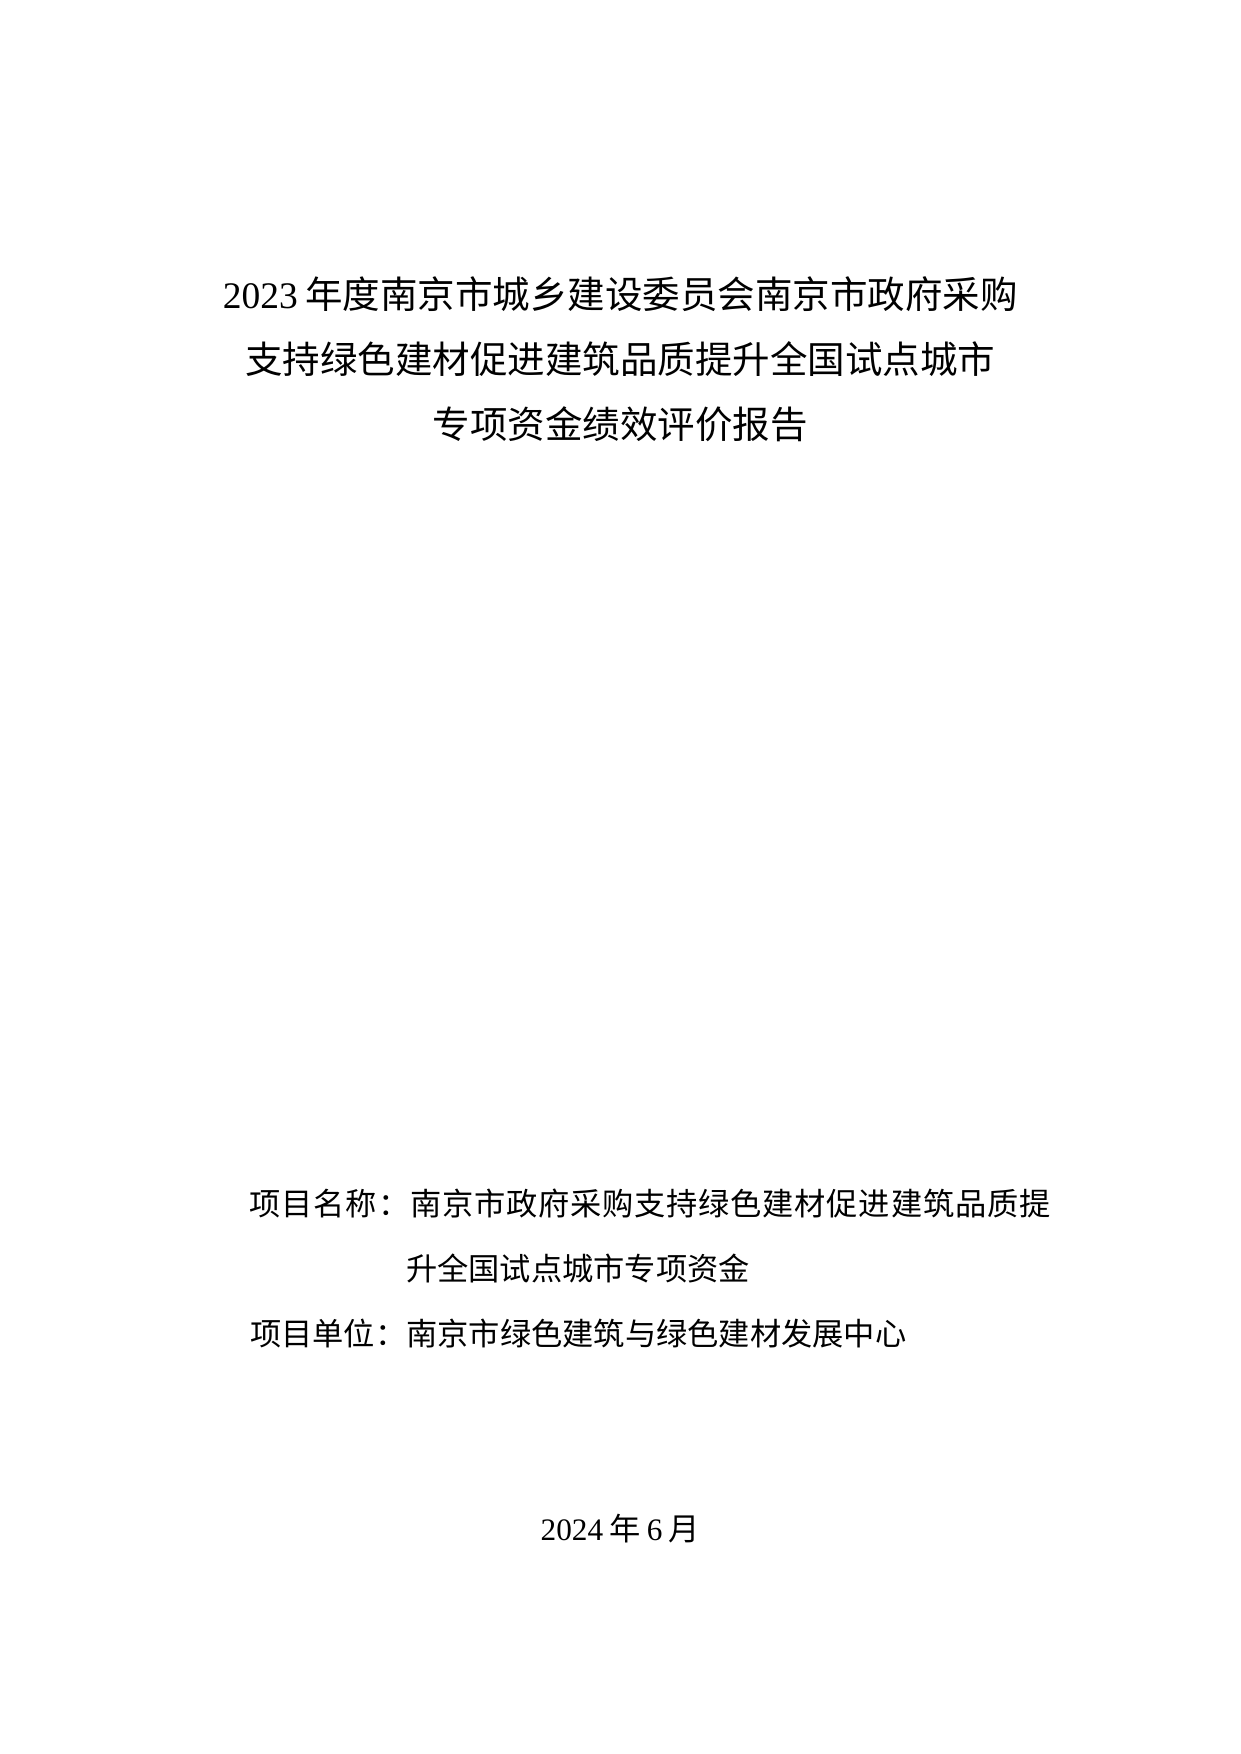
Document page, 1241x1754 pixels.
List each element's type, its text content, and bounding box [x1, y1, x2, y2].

text 项目名称：南京市政府采购支持绿色建材促进建筑品质提升全国试点城市专项资金 [249, 1169, 1053, 1299]
text 2023年度南京市城乡建设委员会南京市政府采购 [187, 259, 1053, 324]
text 2024年6月 [187, 1494, 1053, 1559]
text 项目单位：南京市绿色建筑与绿色建材发展中心 [187, 1299, 1053, 1364]
text 专项资金绩效评价报告 [187, 389, 1053, 454]
text 支持绿色建材促进建筑品质提升全国试点城市 [187, 324, 1053, 389]
